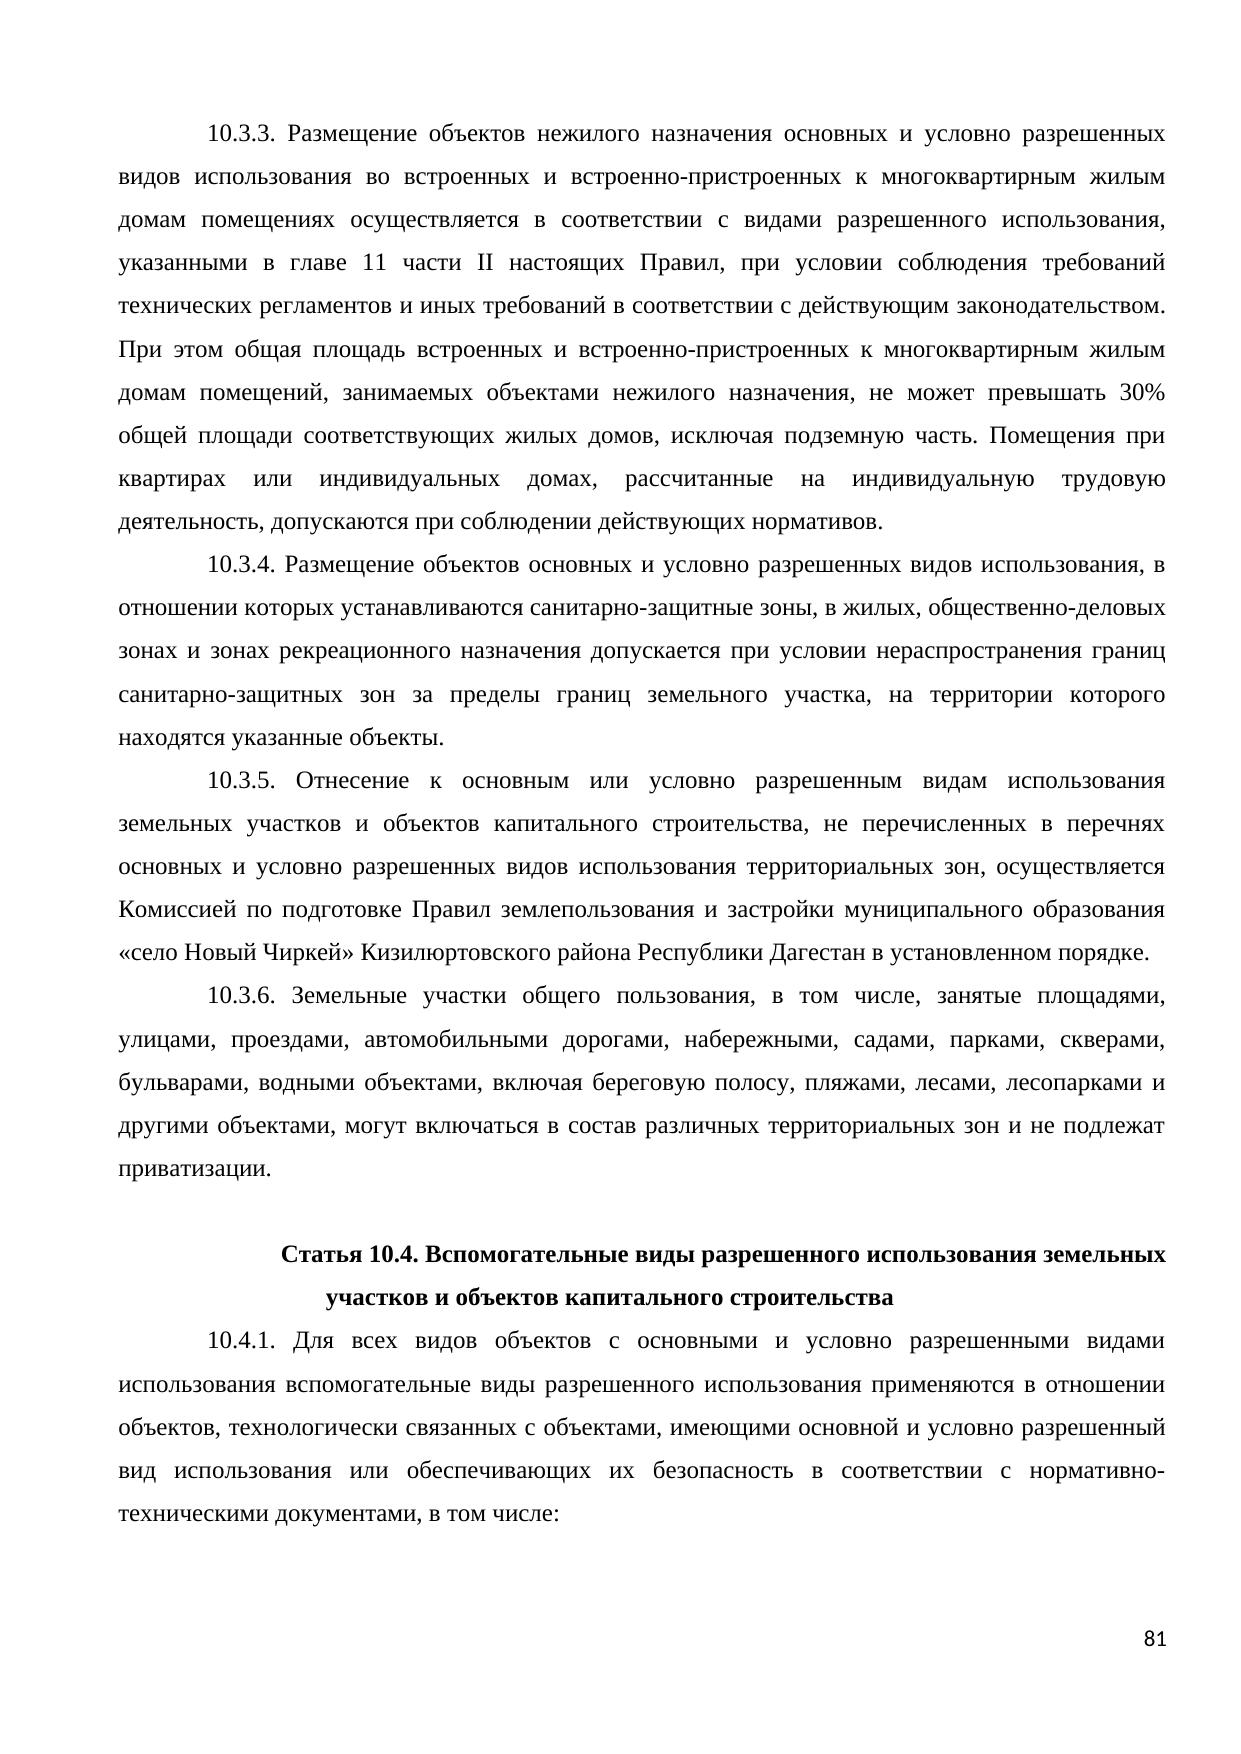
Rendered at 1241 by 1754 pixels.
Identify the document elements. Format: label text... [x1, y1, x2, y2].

text 10.4.1. Для всех видов объектов с основными и условно разрешенными видами использования вспомогательные виды разрешенного использования применяются в отношении объектов, технологически связанных с объектами, имеющими основной и условно разрешенный вид использования или обеспечивающих их безопасность в соответствии с нормативно-техническими документами, в том числе: [118, 1326, 1167, 1527]
text 10.3.5. Отнесение к основным или условно разрешенным видам использования земельных участков и объектов капитального строительства, не перечисленных в перечнях основных и условно разрешенных видов использования территориальных зон, осуществляется Комиссией по подготовке Правил землепользования и застройки муниципального образования «село Новый Чиркей» Кизилюртовского района Республики Дагестан в установленном порядке. [118, 765, 1167, 966]
text 10.3.6. Земельные участки общего пользования, в том числе, занятые площадями, улицами, проездами, автомобильными дорогами, набережными, садами, парками, скверами, бульварами, водными объектами, включая береговую полосу, пляжами, лесами, лесопарками и другими объектами, могут включаться в состав различных территориальных зон и не подлежат приватизации. [118, 981, 1167, 1182]
text 10.3.4. Размещение объектов основных и условно разрешенных видов использования, в отношении которых устанавливаются санитарно-защитные зоны, в жилых, общественно-деловых зонах и зонах рекреационного назначения допускается при условии нераспространения границ санитарно-защитных зон за пределы границ земельного участка, на территории которого находятся указанные объекты. [118, 549, 1167, 751]
text 10.3.3. Размещение объектов нежилого назначения основных и условно разрешенных видов использования во встроенных и встроенно-пристроенных к многоквартирным жилым домам помещениях осуществляется в соответствии с видами разрешенного использования, указанными в главе 11 части II настоящих Правил, при условии соблюдения требований технических регламентов и иных требований в соответствии с действующим законодательством. При этом общая площадь встроенных и встроенно-пристроенных к многоквартирным жилым домам помещений, занимаемых объектами нежилого назначения, не может превышать 30% общей площади соответствующих жилых домов, исключая подземную часть. Помещения при квартирах или индивидуальных домах, рассчитанные на индивидуальную трудовую деятельность, допускаются при соблюдении действующих нормативов. [118, 118, 1167, 535]
list Вспомогательные виды разрешенного использования земельных участков и объектов капитального строительства [281, 1239, 1167, 1311]
